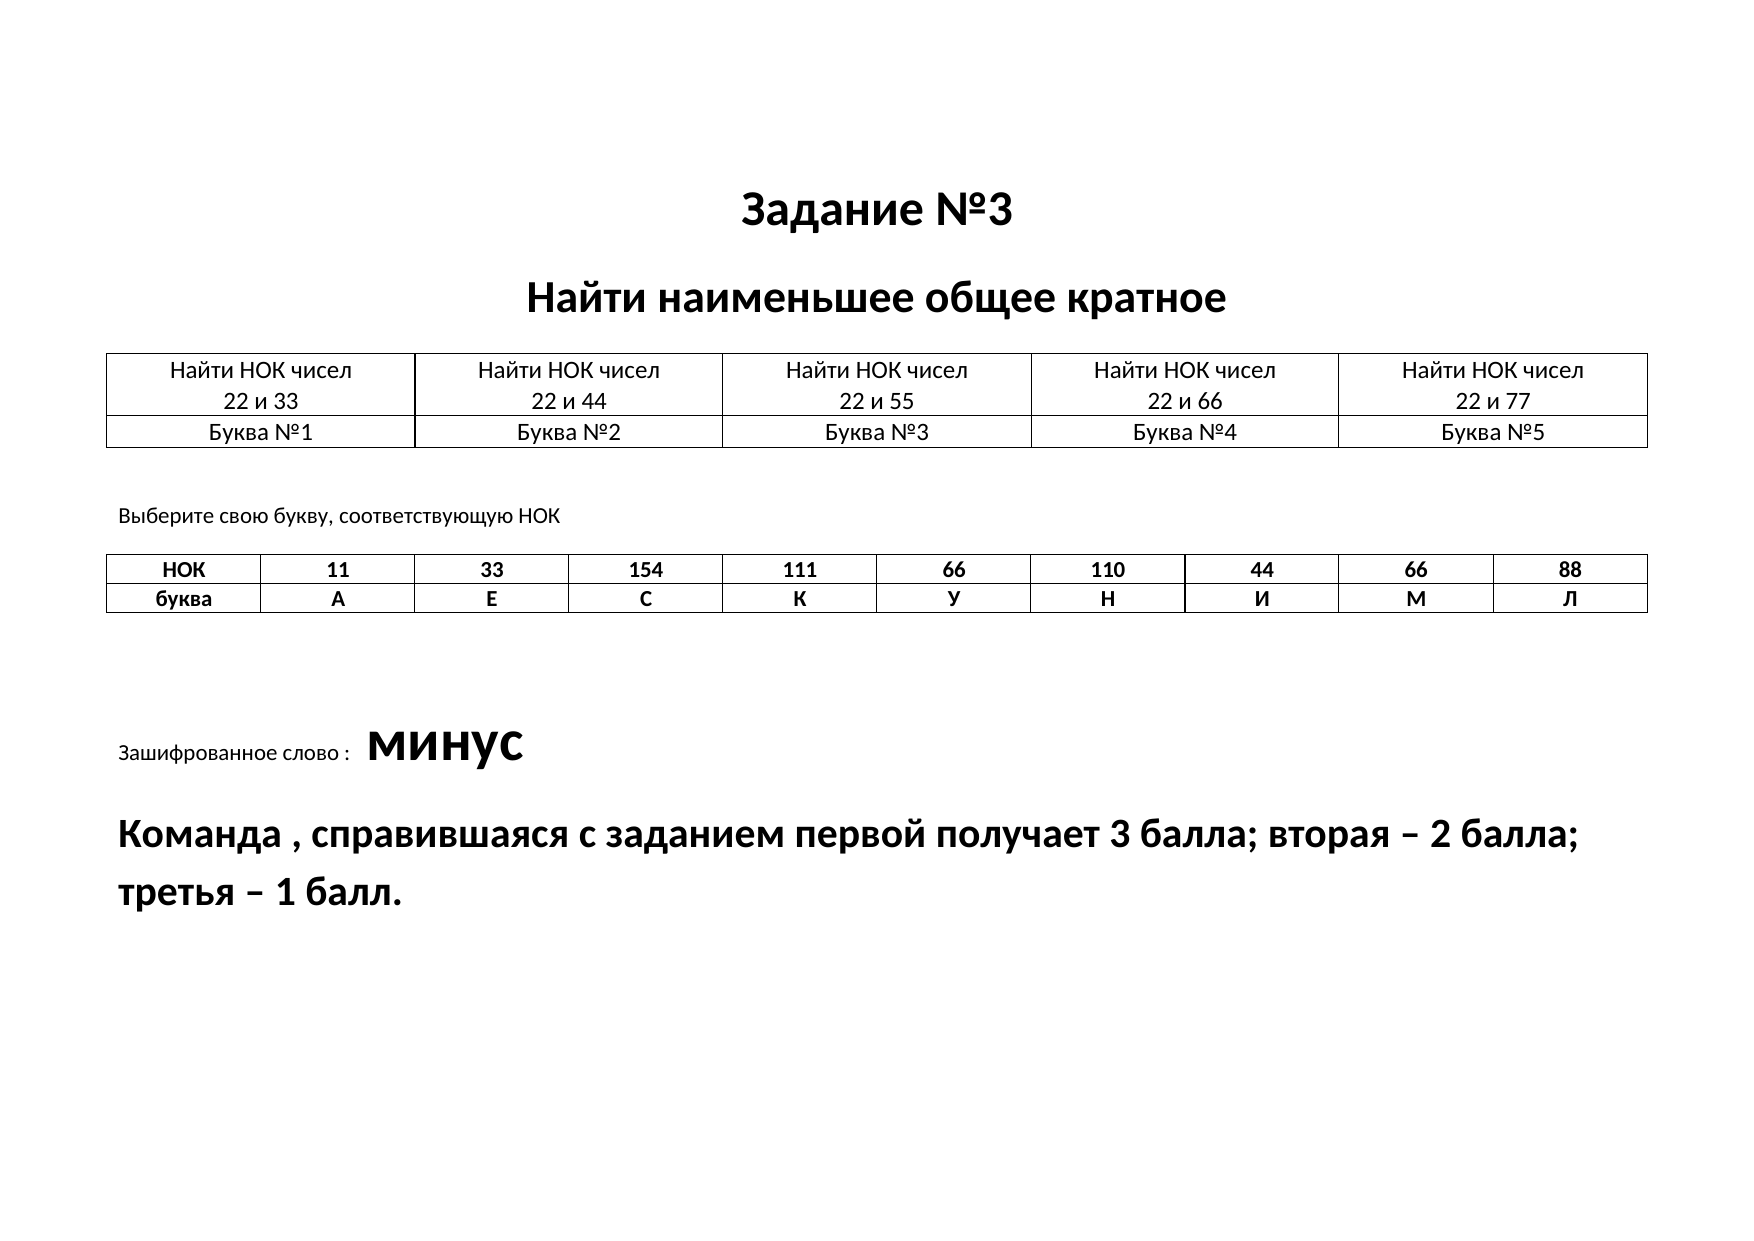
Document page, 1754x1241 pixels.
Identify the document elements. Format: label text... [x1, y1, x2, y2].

table_cell М [1339, 584, 1493, 612]
table_cell Е [415, 584, 568, 612]
table_cell И [1186, 584, 1338, 612]
table_header Найти НОК чисел 22 и 55 [723, 354, 1031, 415]
table_cell Буква №1 [107, 416, 414, 447]
table_header 33 [415, 555, 568, 583]
table_cell А [261, 584, 414, 612]
text Команда , справившаяся с заданием первой получает 3 балла; вторая – 2 балла; третья – 1 балл. [118, 807, 1636, 916]
table_cell Буква №5 [1339, 416, 1647, 447]
table_header Найти НОК чисел 22 и 33 [107, 354, 414, 415]
text Зашифрованное слово : минус [118, 704, 1636, 775]
table_cell Н [1031, 584, 1184, 612]
table_header 154 [569, 555, 722, 583]
table_header 88 [1494, 555, 1647, 583]
table_cell К [723, 584, 876, 612]
table_cell Буква №4 [1032, 416, 1338, 447]
table_header Найти НОК чисел 22 и 44 [416, 354, 722, 415]
table_cell Буква №2 [416, 416, 722, 447]
text Выберите свою букву, соответствующую НОК [118, 501, 1636, 529]
table_header 44 [1186, 555, 1338, 583]
table_header НОК [107, 555, 260, 583]
table_header 111 [723, 555, 876, 583]
table_cell У [877, 584, 1030, 612]
table_header 110 [1031, 555, 1184, 583]
table_cell Л [1494, 584, 1647, 612]
table_header Найти НОК чисел 22 и 66 [1032, 354, 1338, 415]
table_cell буква [107, 584, 260, 612]
text Найти наименьшее общее кратное [118, 268, 1636, 324]
table_cell Буква №3 [723, 416, 1031, 447]
table_header 66 [877, 555, 1030, 583]
text Задание №3 [118, 177, 1636, 238]
table_header 11 [261, 555, 414, 583]
table_header Найти НОК чисел 22 и 77 [1339, 354, 1647, 415]
table_header 66 [1339, 555, 1493, 583]
table_cell С [569, 584, 722, 612]
